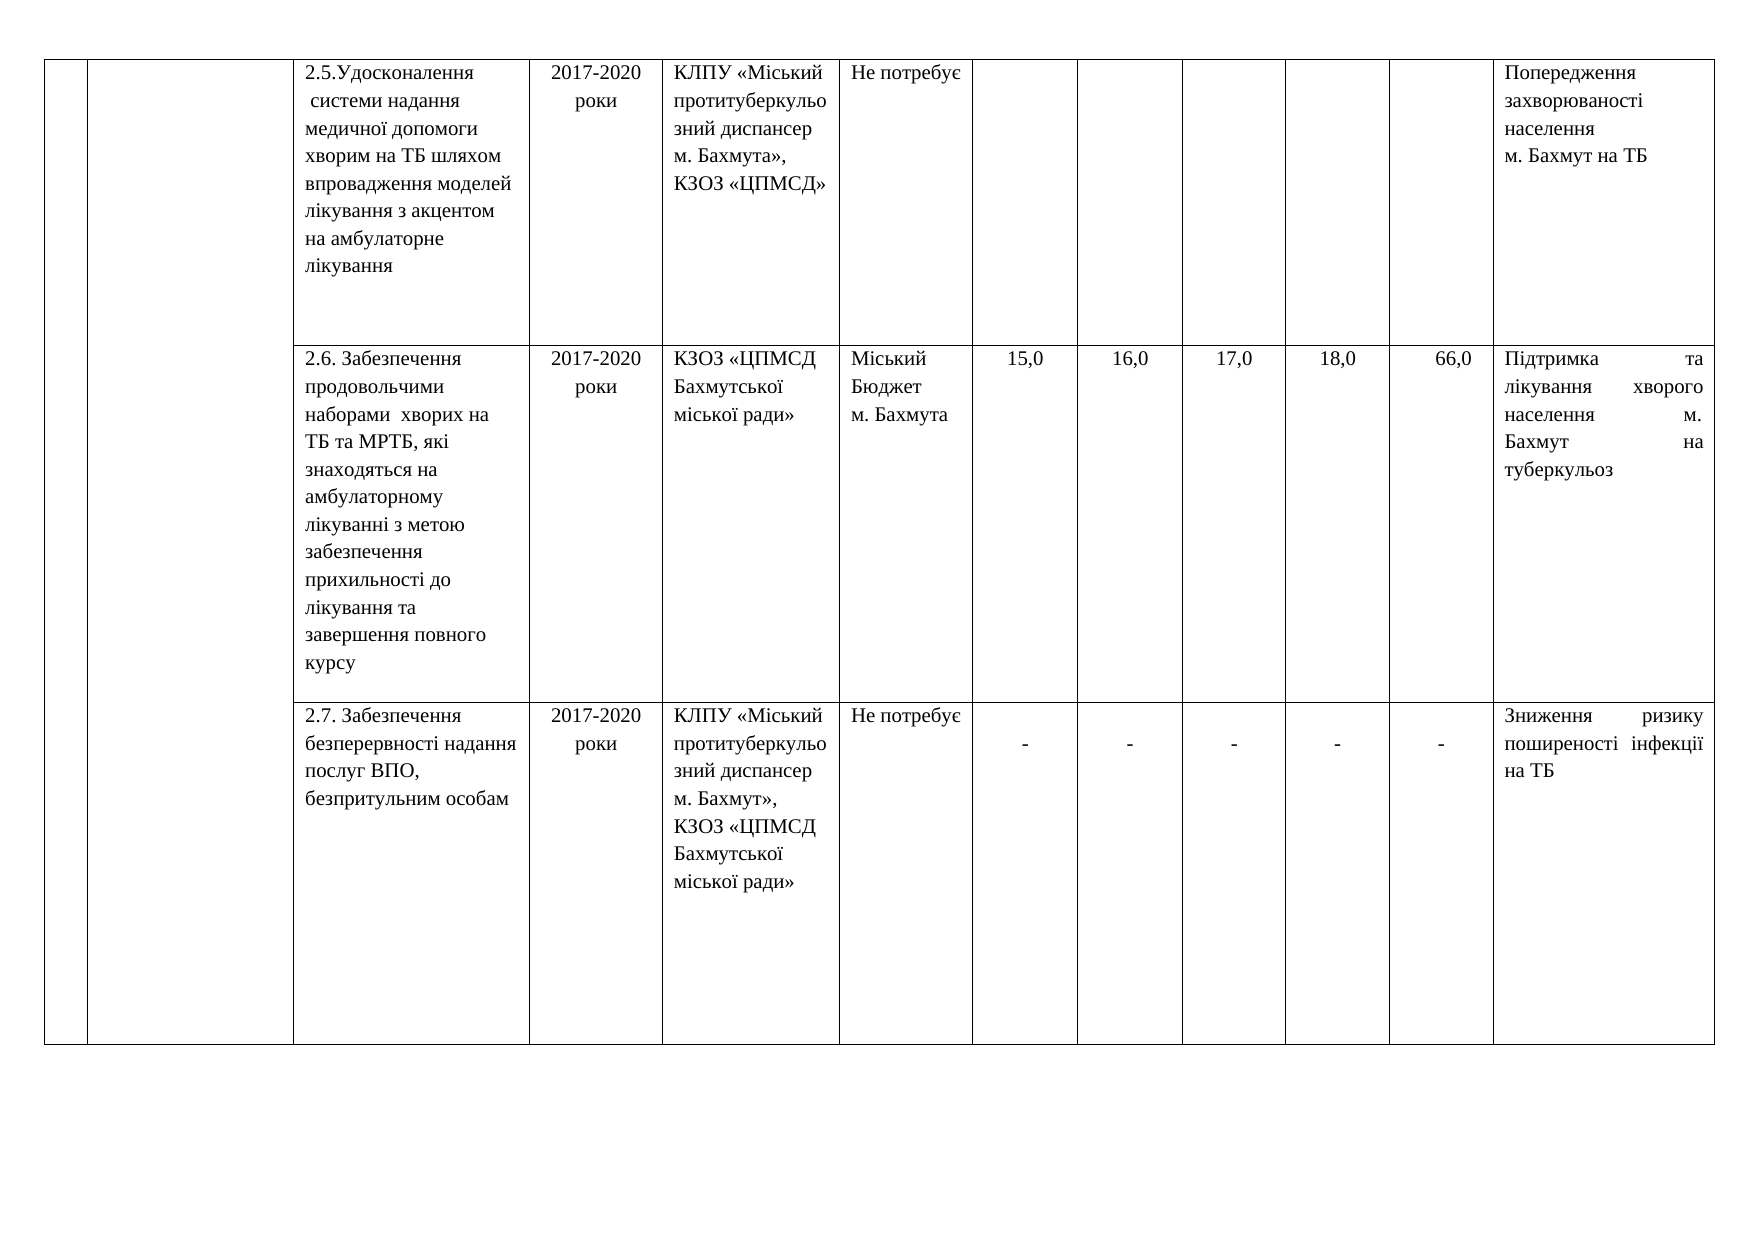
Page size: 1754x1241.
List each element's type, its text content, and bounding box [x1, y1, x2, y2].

table_cell 2.5.Удосконалення системи надання медичної допомоги хворим на ТБ шляхом впровадження моделей лікування з акцентом на амбулаторне лікування [294, 60, 529, 345]
table_cell 18,0 [1286, 346, 1389, 702]
table_cell [1390, 60, 1493, 345]
table_cell [973, 60, 1077, 345]
table_cell 2017-2020 роки [530, 60, 662, 345]
table_cell Зниження ризику поширеності інфекції на ТБ [1494, 703, 1714, 1044]
table_cell Не потребує [840, 60, 972, 345]
table_cell 16,0 [1078, 346, 1182, 702]
table_cell 2.6. Забезпечення продовольчими наборами хворих на ТБ та МРТБ, які знаходяться на амбулаторному лікуванні з метою забезпечення прихильності до лікування та завершення повного курсу [294, 346, 529, 702]
table_cell 2017-2020 роки [530, 346, 662, 702]
table_cell 15,0 [973, 346, 1077, 702]
table_cell КЗОЗ «ЦПМСД Бахмутської міської ради» [663, 346, 839, 702]
table_cell 66,0 [1390, 346, 1493, 702]
table_cell - [1078, 703, 1182, 1044]
table_cell - [1390, 703, 1493, 1044]
table_cell Не потребує [840, 703, 972, 1044]
table_cell 17,0 [1183, 346, 1285, 702]
table_cell - [1183, 703, 1285, 1044]
table_cell [1078, 60, 1182, 345]
table_cell - [973, 703, 1077, 1044]
table_cell КЛПУ «Міський протитуберкульозний диспансер м. Бахмут», КЗОЗ «ЦПМСД Бахмутської міської ради» [663, 703, 839, 1044]
table_cell [45, 60, 87, 1044]
table_cell Попередження захворюваності населення м. Бахмут на ТБ [1494, 60, 1714, 345]
table_cell [1183, 60, 1285, 345]
table_cell 2.7. Забезпечення безперервності надання послуг ВПО, безпритульним особам [294, 703, 529, 1044]
table_cell Підтримка та лікування хворого населення м. Бахмут на туберкульоз [1494, 346, 1714, 702]
table_cell [88, 60, 293, 1044]
table_cell [1286, 60, 1389, 345]
table_cell Міський Бюджет м. Бахмута [840, 346, 972, 702]
table_cell - [1286, 703, 1389, 1044]
table_cell 2017-2020 роки [530, 703, 662, 1044]
table_cell КЛПУ «Міський протитуберкульозний диспансер м. Бахмута», КЗОЗ «ЦПМСД» [663, 60, 839, 345]
